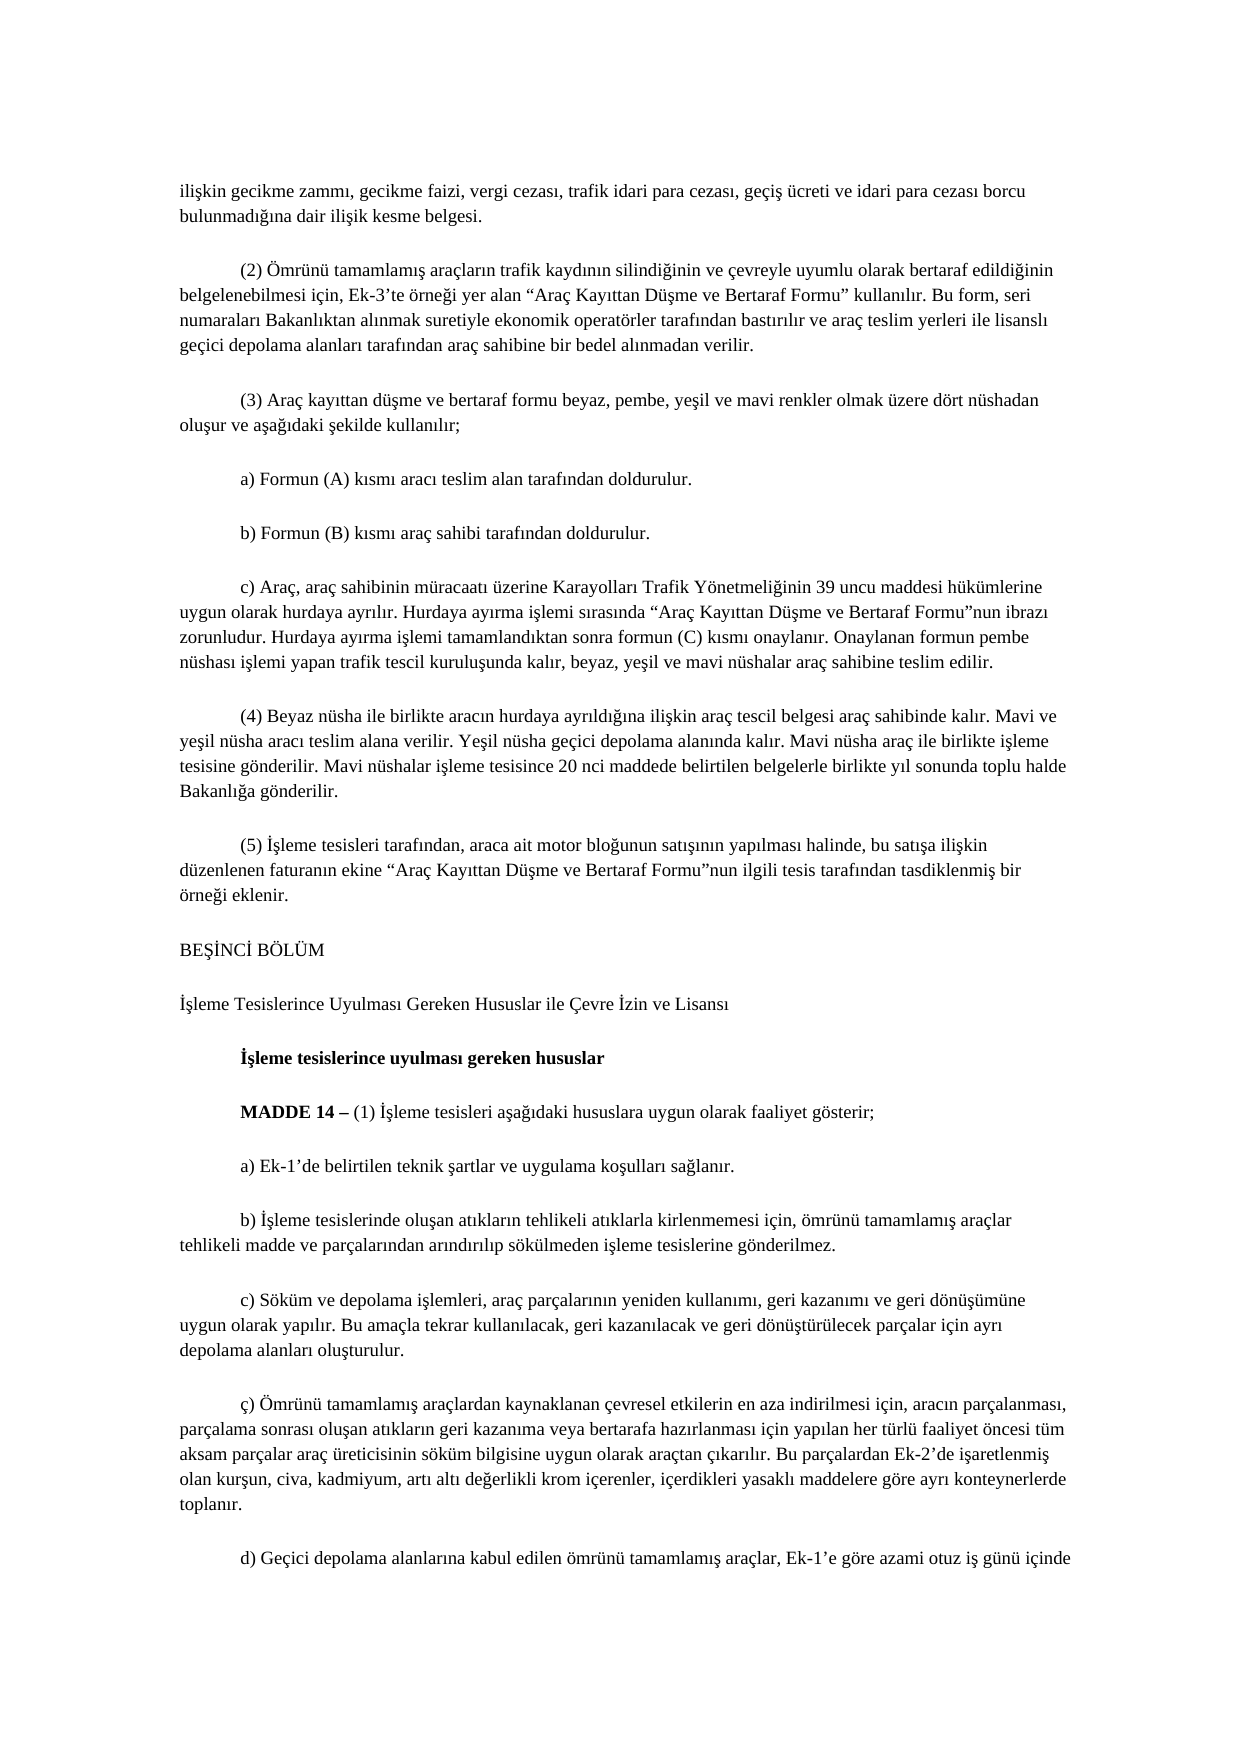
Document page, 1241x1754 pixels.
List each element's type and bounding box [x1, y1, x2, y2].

table_header [159, 148, 1093, 1568]
